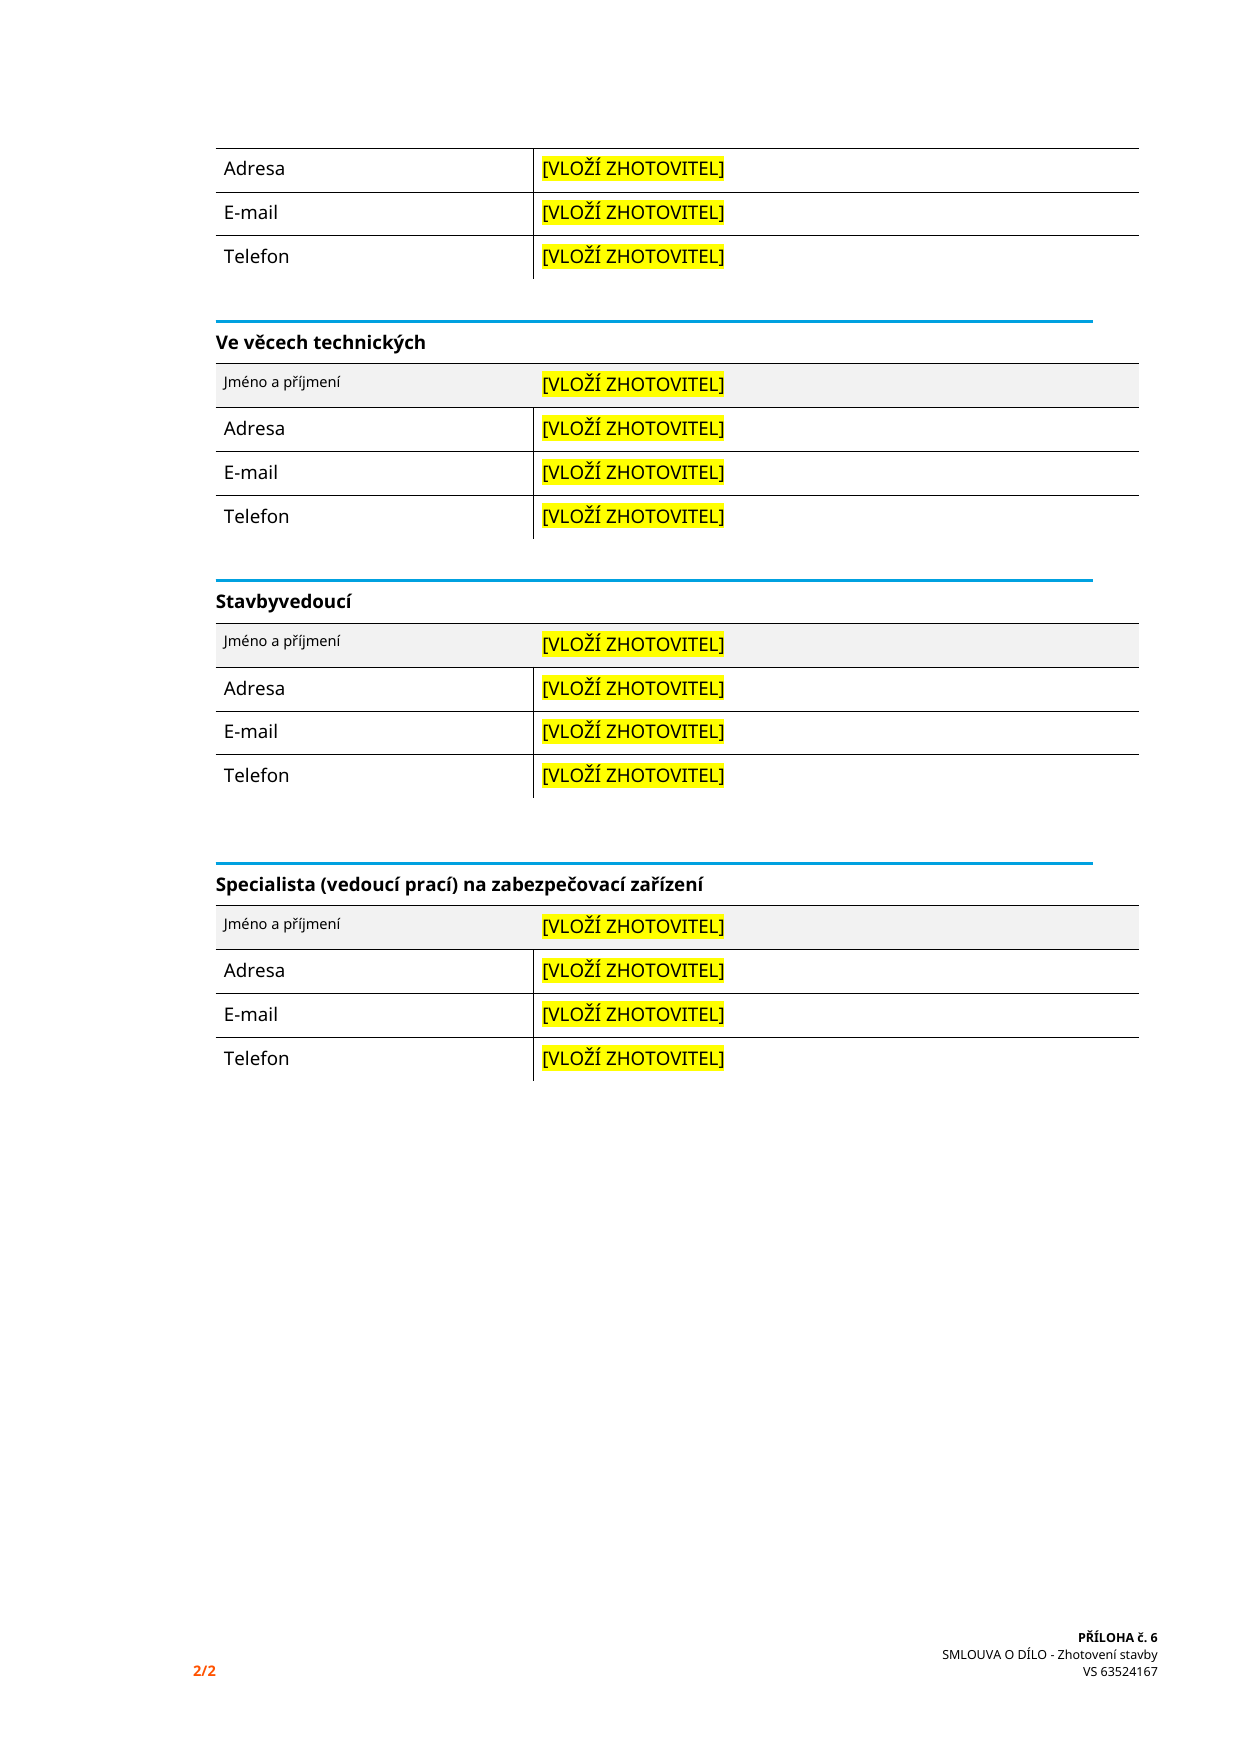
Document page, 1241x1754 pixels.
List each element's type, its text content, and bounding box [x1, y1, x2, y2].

table_cell [VLOŽÍ ZHOTOVITEL] [534, 712, 1139, 754]
table_cell [VLOŽÍ ZHOTOVITEL] [534, 668, 1139, 711]
table_header [VLOŽÍ ZHOTOVITEL] [534, 624, 1139, 667]
table_cell Adresa [216, 149, 533, 191]
table_cell [VLOŽÍ ZHOTOVITEL] [534, 994, 1139, 1037]
table_cell Adresa [216, 950, 533, 993]
table_cell Telefon [216, 496, 533, 539]
table_cell Adresa [216, 668, 533, 711]
table_header [VLOŽÍ ZHOTOVITEL] [534, 906, 1139, 949]
table_cell [VLOŽÍ ZHOTOVITEL] [534, 452, 1139, 495]
text Specialista (vedoucí prací) na zabezpečovací zařízení [216, 865, 1093, 897]
table_cell [VLOŽÍ ZHOTOVITEL] [534, 236, 1139, 279]
table_cell [VLOŽÍ ZHOTOVITEL] [534, 193, 1139, 235]
table_cell [VLOŽÍ ZHOTOVITEL] [534, 149, 1139, 191]
table_cell E-mail [216, 712, 533, 754]
text Stavbyvedoucí [216, 582, 1093, 614]
table_cell Telefon [216, 236, 533, 279]
table_cell E-mail [216, 994, 533, 1037]
table_cell [VLOŽÍ ZHOTOVITEL] [534, 755, 1139, 798]
table_cell E-mail [216, 193, 533, 235]
table_header Jméno a příjmení [216, 906, 534, 949]
table_cell Telefon [216, 1038, 533, 1081]
table_cell [VLOŽÍ ZHOTOVITEL] [534, 1038, 1139, 1081]
table_header [VLOŽÍ ZHOTOVITEL] [534, 364, 1139, 407]
text Ve věcech technických [216, 323, 1093, 354]
table_cell [VLOŽÍ ZHOTOVITEL] [534, 496, 1139, 539]
table_header Jméno a příjmení [216, 364, 534, 407]
table_header Jméno a příjmení [216, 624, 534, 667]
table_cell [VLOŽÍ ZHOTOVITEL] [534, 950, 1139, 993]
table_cell [VLOŽÍ ZHOTOVITEL] [534, 408, 1139, 451]
table_cell E-mail [216, 452, 533, 495]
table_cell Adresa [216, 408, 533, 451]
table_cell Telefon [216, 755, 533, 798]
